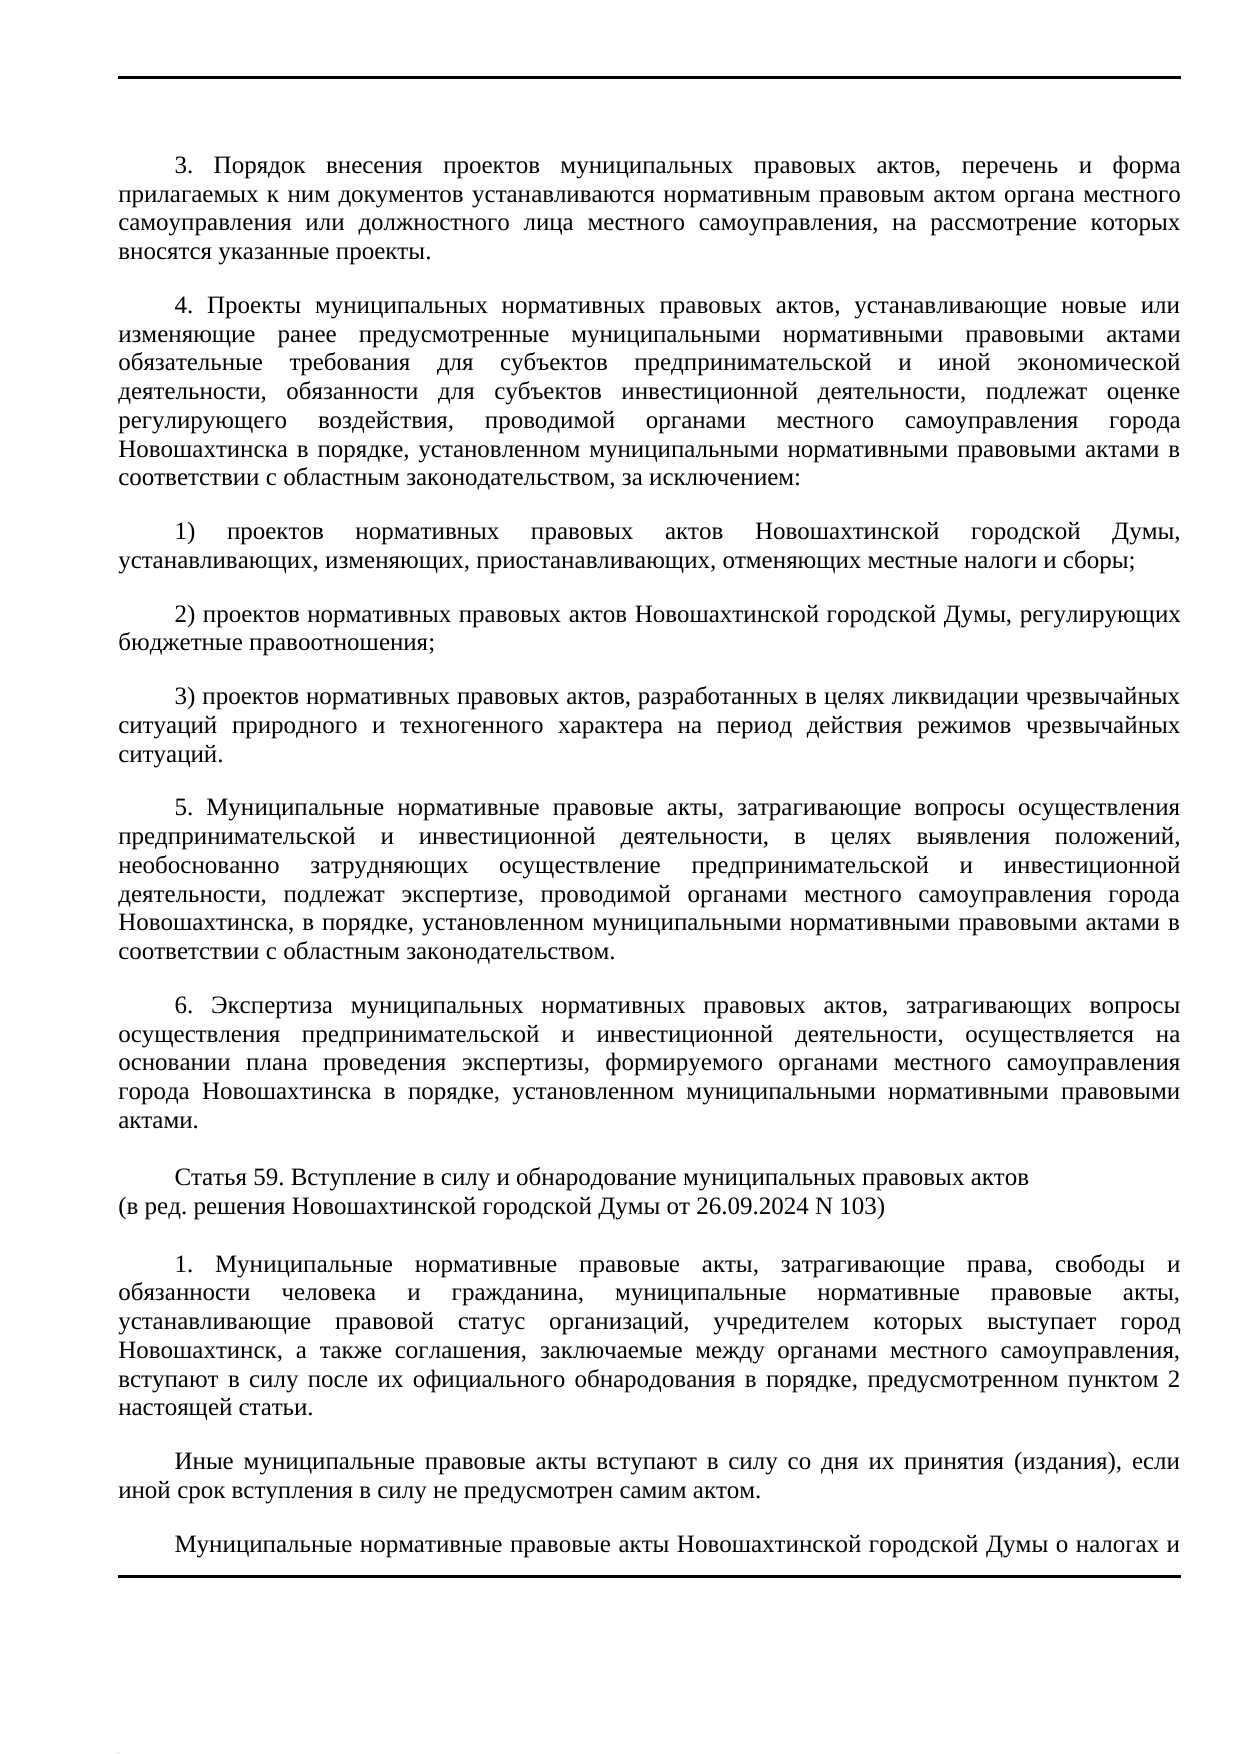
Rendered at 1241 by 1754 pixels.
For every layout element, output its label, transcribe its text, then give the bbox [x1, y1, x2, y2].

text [118, 1529, 1181, 1557]
text 3) проектов нормативных правовых актов, разработанных в целях ликвидации чрезвычайных ситуаций природного и техногенного характера на период действия режимов чрезвычайных ситуаций. [118, 681, 1181, 767]
text 1. Муниципальные нормативные правовые акты, затрагивающие права, свободы и обязанности человека и гражданина, муниципальные нормативные правовые акты, устанавливающие правовой статус организаций, учредителем которых выступает город Новошахтинск, а также соглашения, заключаемые между органами местного самоуправления, вступают в силу после их официального обнародования в порядке, предусмотренном пунктом 2 настоящей статьи. [118, 1249, 1181, 1421]
title Статья 59. Вступление в силу и обнародование муниципальных правовых актов [118, 1162, 1181, 1191]
text 5. Муниципальные нормативные правовые акты, затрагивающие вопросы осуществления предпринимательской и инвестиционной деятельности, в целях выявления положений, необоснованно затрудняющих осуществление предпринимательской и инвестиционной деятельности, подлежат экспертизе, проводимой органами местного самоуправления города Новошахтинска, в порядке, установленном муниципальными нормативными правовыми актами в соответствии с областным законодательством. [118, 792, 1181, 965]
text (в ред. решения Новошахтинской городской Думы от 26.09.2024 N 103) [118, 1191, 1181, 1220]
text 6. Экспертиза муниципальных нормативных правовых актов, затрагивающих вопросы осуществления предпринимательской и инвестиционной деятельности, осуществляется на основании плана проведения экспертизы, формируемого органами местного самоуправления города Новошахтинска в порядке, установленном муниципальными нормативными правовыми актами. [118, 990, 1181, 1134]
text 4. Проекты муниципальных нормативных правовых актов, устанавливающие новые или изменяющие ранее предусмотренные муниципальными нормативными правовыми актами обязательные требования для субъектов предпринимательской и иной экономической деятельности, обязанности для субъектов инвестиционной деятельности, подлежат оценке регулирующего воздействия, проводимой органами местного самоуправления города Новошахтинска в порядке, установленном муниципальными нормативными правовыми актами в соответствии с областным законодательством, за исключением: [118, 290, 1181, 491]
text 1) проектов нормативных правовых актов Новошахтинской городской Думы, устанавливающих, изменяющих, приостанавливающих, отменяющих местные налоги и сборы; [118, 516, 1181, 574]
text 2) проектов нормативных правовых актов Новошахтинской городской Думы, регулирующих бюджетные правоотношения; [118, 599, 1181, 656]
text 3. Порядок внесения проектов муниципальных правовых актов, перечень и форма прилагаемых к ним документов устанавливаются нормативным правовым актом органа местного самоуправления или должностного лица местного самоуправления, на рассмотрение которых вносятся указанные проекты. [118, 150, 1181, 265]
text Иные муниципальные правовые акты вступают в силу со дня их принятия (издания), если иной срок вступления в силу не предусмотрен самим актом. [118, 1446, 1181, 1504]
